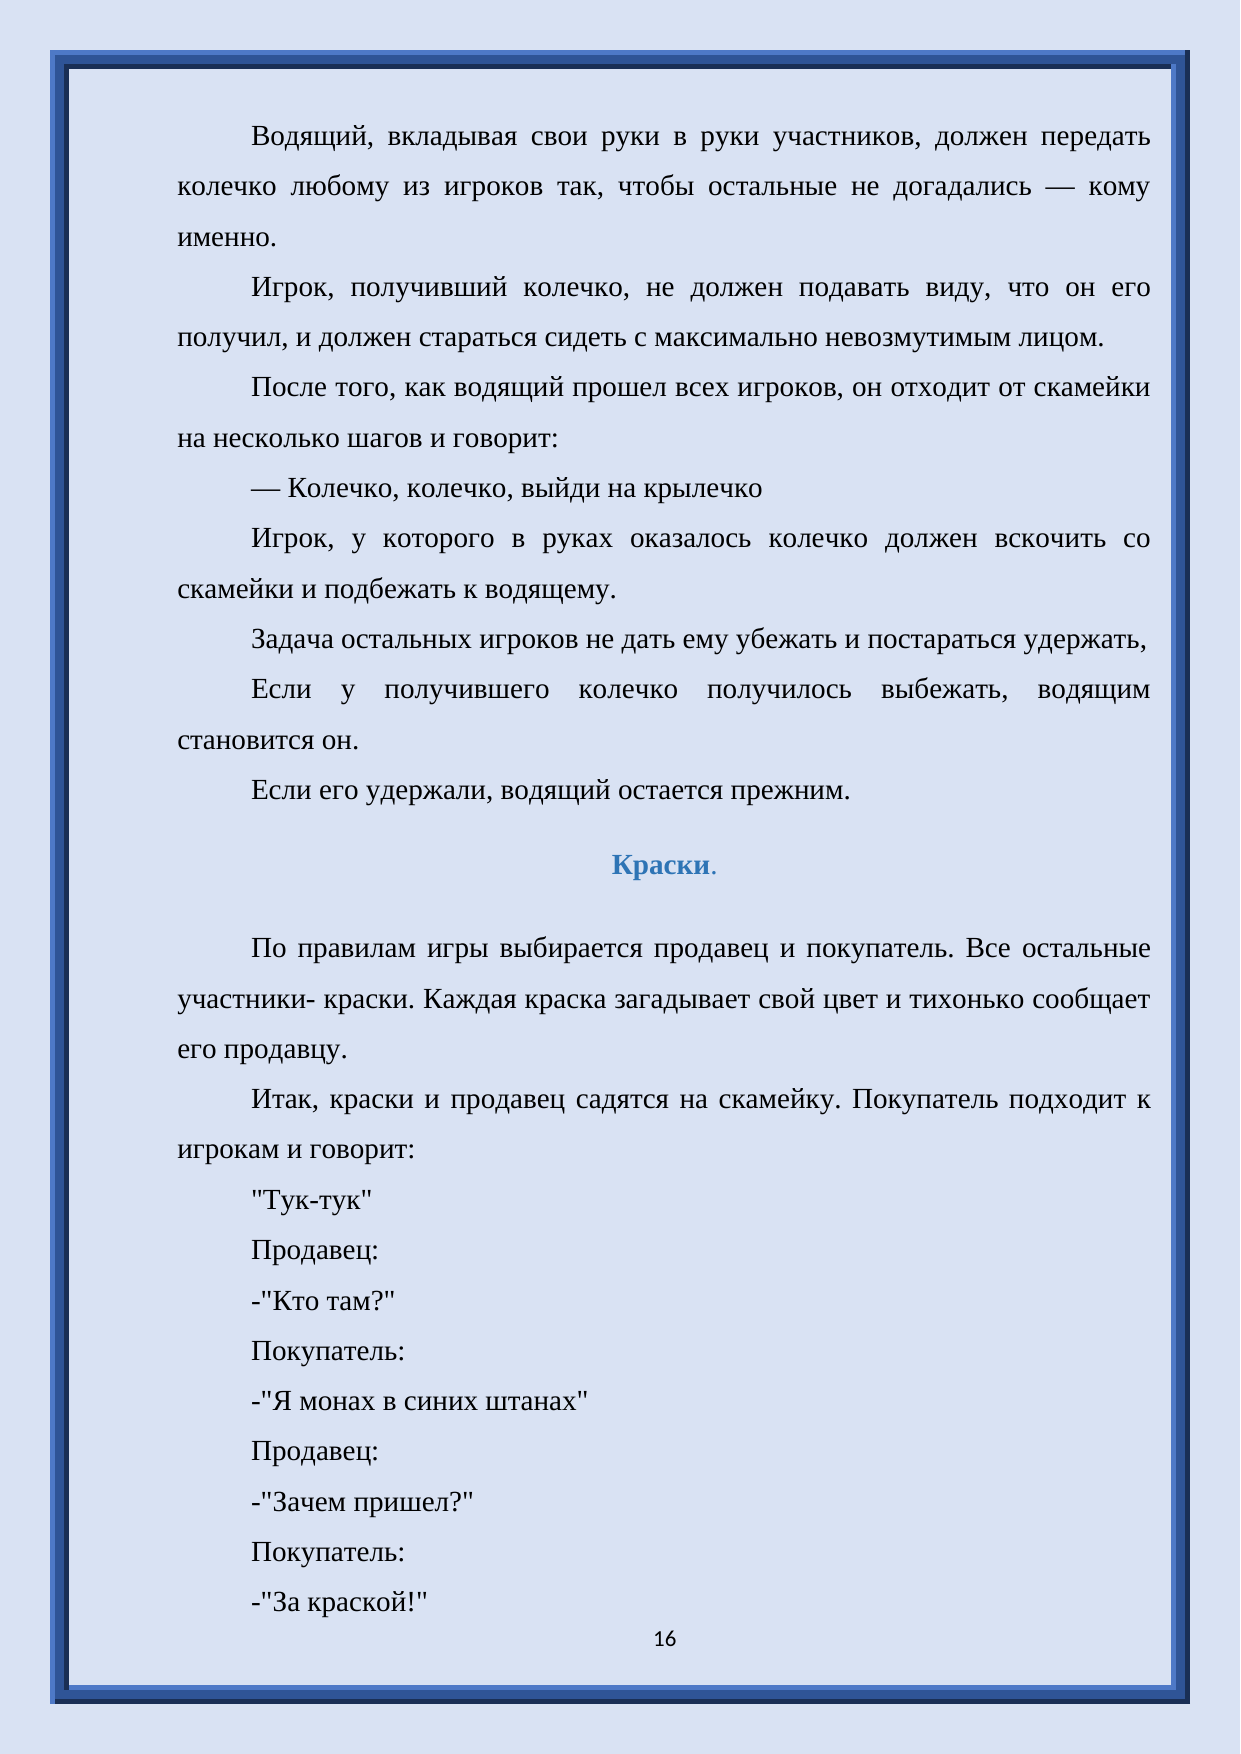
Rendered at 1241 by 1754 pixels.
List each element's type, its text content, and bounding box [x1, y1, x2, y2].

text После того, как водящий прошел всех игроков, он отходит от скамейки на несколько шагов и говорит: [177, 369, 1152, 453]
text -"За краской!" [177, 1584, 1152, 1618]
text Игрок, получивший колечко, не должен подавать виду, что он его получил, и должен стараться сидеть с максимально невозмутимым лицом. [177, 269, 1152, 353]
text "Тук-тук" [177, 1182, 1152, 1216]
text -"Зачем пришел?" [177, 1484, 1152, 1517]
text Итак, краски и продавец садятся на скамейку. Покупатель подходит к игрокам и говорит: [177, 1081, 1152, 1165]
text Если у получившего колечко получилось выбежать, водящим становится он. [177, 671, 1152, 755]
text Игрок, у которого в руках оказалось колечко должен вскочить со скамейки и подбежать к водящему. [177, 521, 1152, 604]
subtitle Краски. [177, 847, 1152, 881]
text По правилам игры выбирается продавец и покупатель. Все остальные участники- краски. Каждая краска загадывает свой цвет и тихонько сообщает его продавцу. [177, 930, 1152, 1064]
text -"Я монах в синих штанах" [177, 1383, 1152, 1417]
text Водящий, вкладывая свои руки в руки участников, должен передать колечко любому из игроков так, чтобы остальные не догадались — кому именно. [177, 118, 1152, 252]
text Продавец: [177, 1232, 1152, 1266]
text Покупатель: [177, 1534, 1152, 1568]
text Покупатель: [177, 1333, 1152, 1366]
text Если его удержали, водящий остается прежним. [177, 772, 1152, 806]
text -"Кто там?" [177, 1283, 1152, 1316]
text Задача остальных игроков не дать ему убежать и постараться удержать, [177, 621, 1152, 655]
text Продавец: [177, 1433, 1152, 1467]
text — Колечко, колечко, выйди на крылечко [177, 470, 1152, 504]
